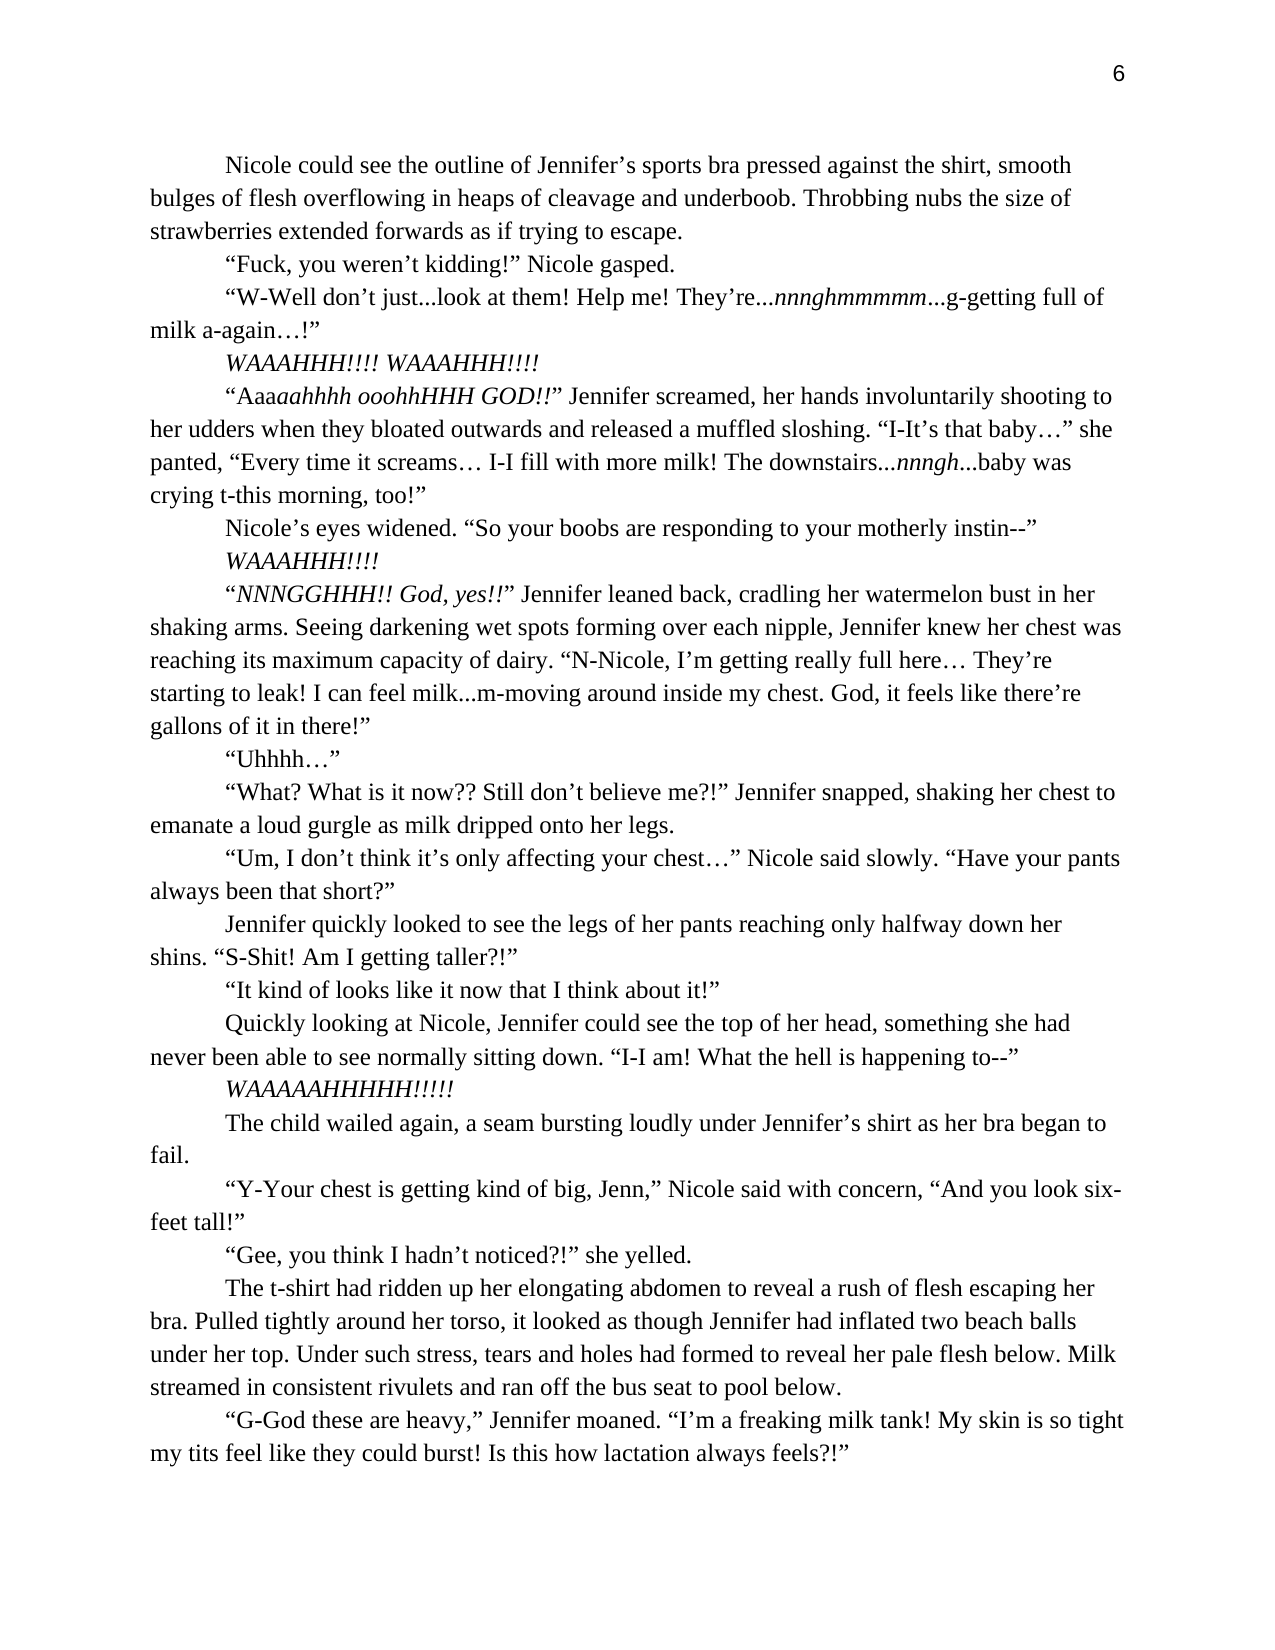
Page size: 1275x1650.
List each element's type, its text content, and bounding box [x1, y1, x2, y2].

text “What? What is it now?? Still don’t believe me?!” Jennifer snapped, shaking her chest to emanate a loud gurgle as milk dripped onto her legs. [150, 777, 1125, 839]
text “It kind of looks like it now that I think about it!” [150, 976, 1125, 1004]
text Nicole could see the outline of Jennifer’s sports bra pressed against the shirt, smooth bulges of flesh overflowing in heaps of cleavage and underboob. Throbbing nubs the size of strawberries extended forwards as if trying to escape. [150, 150, 1125, 245]
text Nicole’s eyes widened. “So your boobs are responding to your motherly instin--” [150, 513, 1125, 542]
text “NNNGGHHH!! God, yes!!” Jennifer leaned back, cradling her watermelon bust in her shaking arms. Seeing darkening wet spots forming over each nipple, Jennifer knew her chest was reaching its maximum capacity of dairy. “N-Nicole, I’m getting really full here… They’re starting to leak! I can feel milk...m-moving around inside my chest. God, it feels like there’re gallons of it in there!” [150, 579, 1125, 740]
text “Y-Your chest is getting kind of big, Jenn,” Nicole said with concern, “And you look six-feet tall!” [150, 1174, 1125, 1235]
text “Uhhhh…” [150, 744, 1125, 773]
text “Aaaaahhhh ooohhHHH GOD!!” Jennifer screamed, her hands involuntarily shooting to her udders when they bloated outwards and released a muffled sloshing. “I-It’s that baby…” she panted, “Every time it screams… I-I fill with more milk! The downstairs...nnngh...baby was crying t-this morning, too!” [150, 381, 1125, 509]
text The t-shirt had ridden up her elongating abdomen to reveal a rush of flesh escaping her bra. Pulled tightly around her torso, it looked as though Jennifer had inflated two beach balls under her top. Under such stress, tears and holes had formed to reveal her pale flesh below. Milk streamed in consistent rivulets and ran off the bus seat to pool below. [150, 1273, 1125, 1401]
text The child wailed again, a seam bursting loudly under Jennifer’s shirt as her bra began to fail. [150, 1108, 1125, 1169]
text WAAAAAHHHHH!!!!! [150, 1074, 1125, 1103]
text “Um, I don’t think it’s only affecting your chest…” Nicole said slowly. “Have your pants always been that short?” [150, 843, 1125, 905]
text “W-Well don’t just...look at them! Help me! They’re...nnnghmmmmm...g-getting full of milk a-again…!” [150, 282, 1125, 344]
text Quickly looking at Nicole, Jennifer could see the top of her head, something she had never been able to see normally sitting down. “I-I am! What the hell is happening to--” [150, 1008, 1125, 1070]
text WAAAHHH!!!! WAAAHHH!!!! [150, 348, 1125, 377]
text Jennifer quickly looked to see the legs of her pants reaching only halfway down her shins. “S-Shit! Am I getting taller?!” [150, 909, 1125, 971]
text WAAAHHH!!!! [150, 546, 1125, 575]
text “Gee, you think I hadn’t noticed?!” she yelled. [150, 1240, 1125, 1268]
text “G-God these are heavy,” Jennifer moaned. “I’m a freaking milk tank! My skin is so tight my tits feel like they could burst! Is this how lactation always feels?!” [150, 1405, 1125, 1467]
text “Fuck, you weren’t kidding!” Nicole gasped. [150, 249, 1125, 278]
